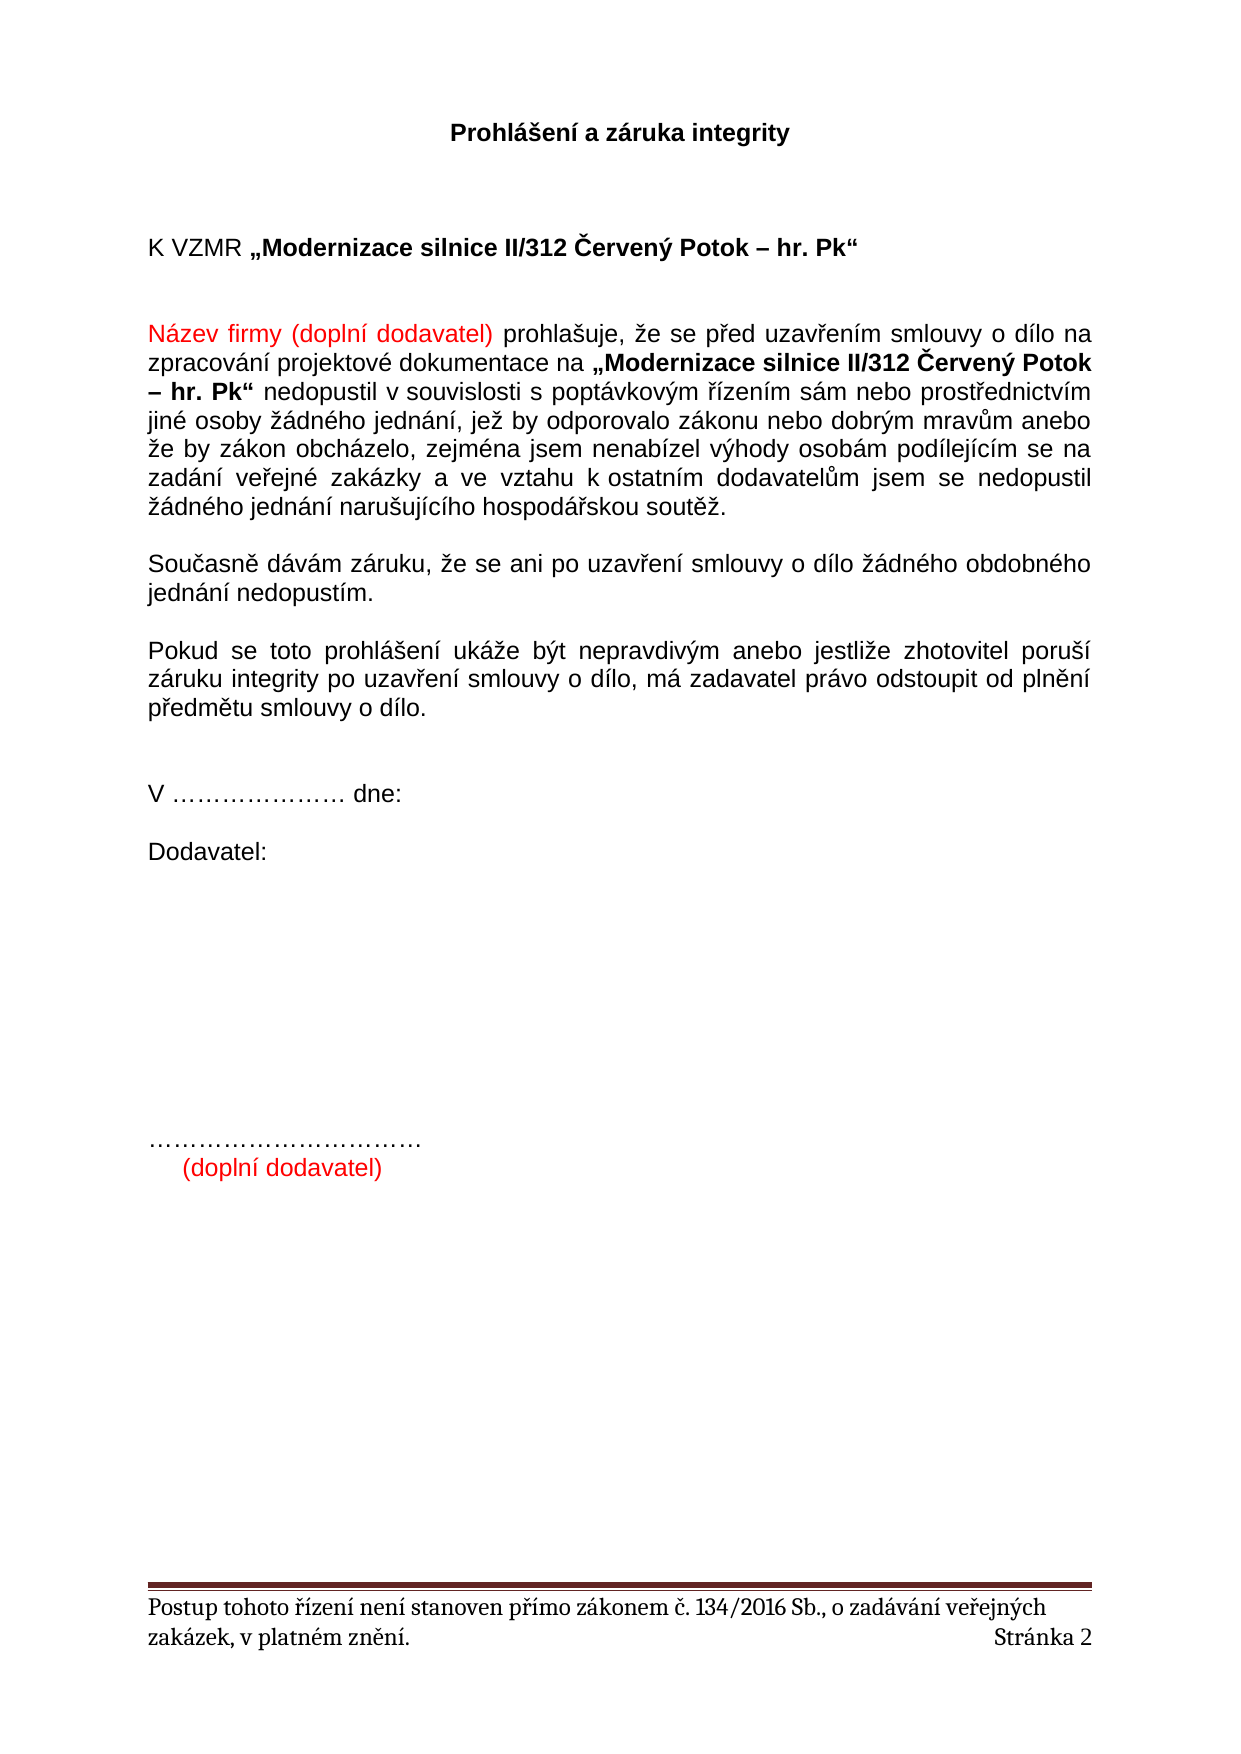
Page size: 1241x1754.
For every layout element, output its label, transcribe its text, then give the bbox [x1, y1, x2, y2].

text K VZMR „Modernizace silnice II/312 Červený Potok – hr. Pk“ [148, 233, 1092, 262]
text Název firmy (doplní dodavatel) prohlašuje, že se před uzavřením smlouvy o dílo na zpracování projektové dokumentace na „Modernizace silnice II/312 Červený Potok – hr. Pk“ nedopustil v souvislosti s poptávkovým řízením sám nebo prostřednictvím jiné osoby žádného jednání, jež by odporovalo zákonu nebo dobrým mravům anebo že by zákon obcházelo, zejména jsem nenabízel výhody osobám podílejícím se na zadání veřejné zakázky a ve vztahu k ostatním dodavatelům jsem se nedopustil žádného jednání narušujícího hospodářskou soutěž. [148, 319, 1092, 521]
text Prohlášení a záruka integrity [148, 118, 1092, 147]
text (doplní dodavatel) [148, 1153, 1092, 1182]
text …………………………… [148, 1124, 1092, 1153]
text V ………………… dne: [148, 779, 1092, 808]
text Dodavatel: [148, 837, 1092, 866]
text Současně dávám záruku, že se ani po uzavření smlouvy o dílo žádného obdobného jednání nedopustím. [148, 549, 1092, 607]
text Pokud se toto prohlášení ukáže být nepravdivým anebo jestliže zhotovitel poruší záruku integrity po uzavření smlouvy o dílo, má zadavatel právo odstoupit od plnění předmětu smlouvy o dílo. [148, 636, 1092, 722]
